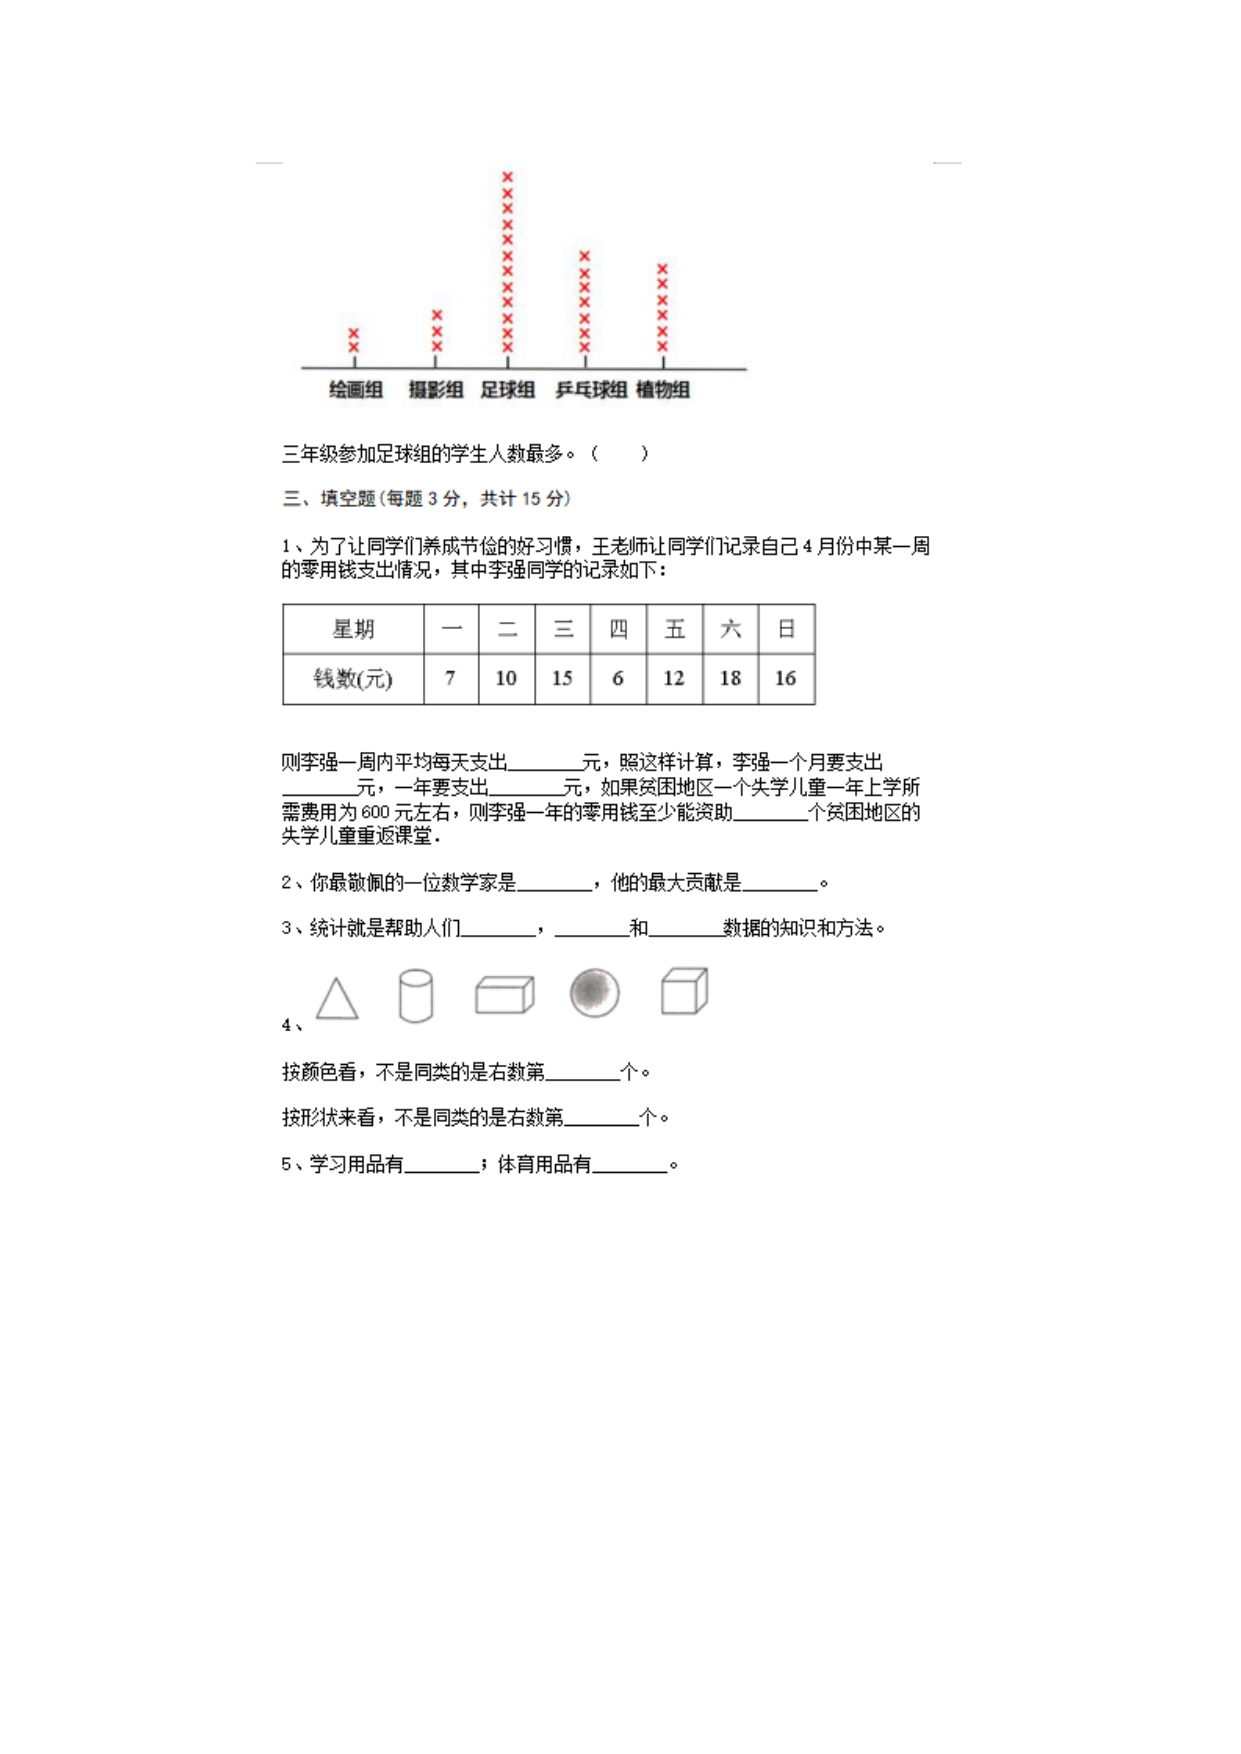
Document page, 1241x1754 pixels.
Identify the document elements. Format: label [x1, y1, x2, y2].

picture [242, 162, 998, 1222]
